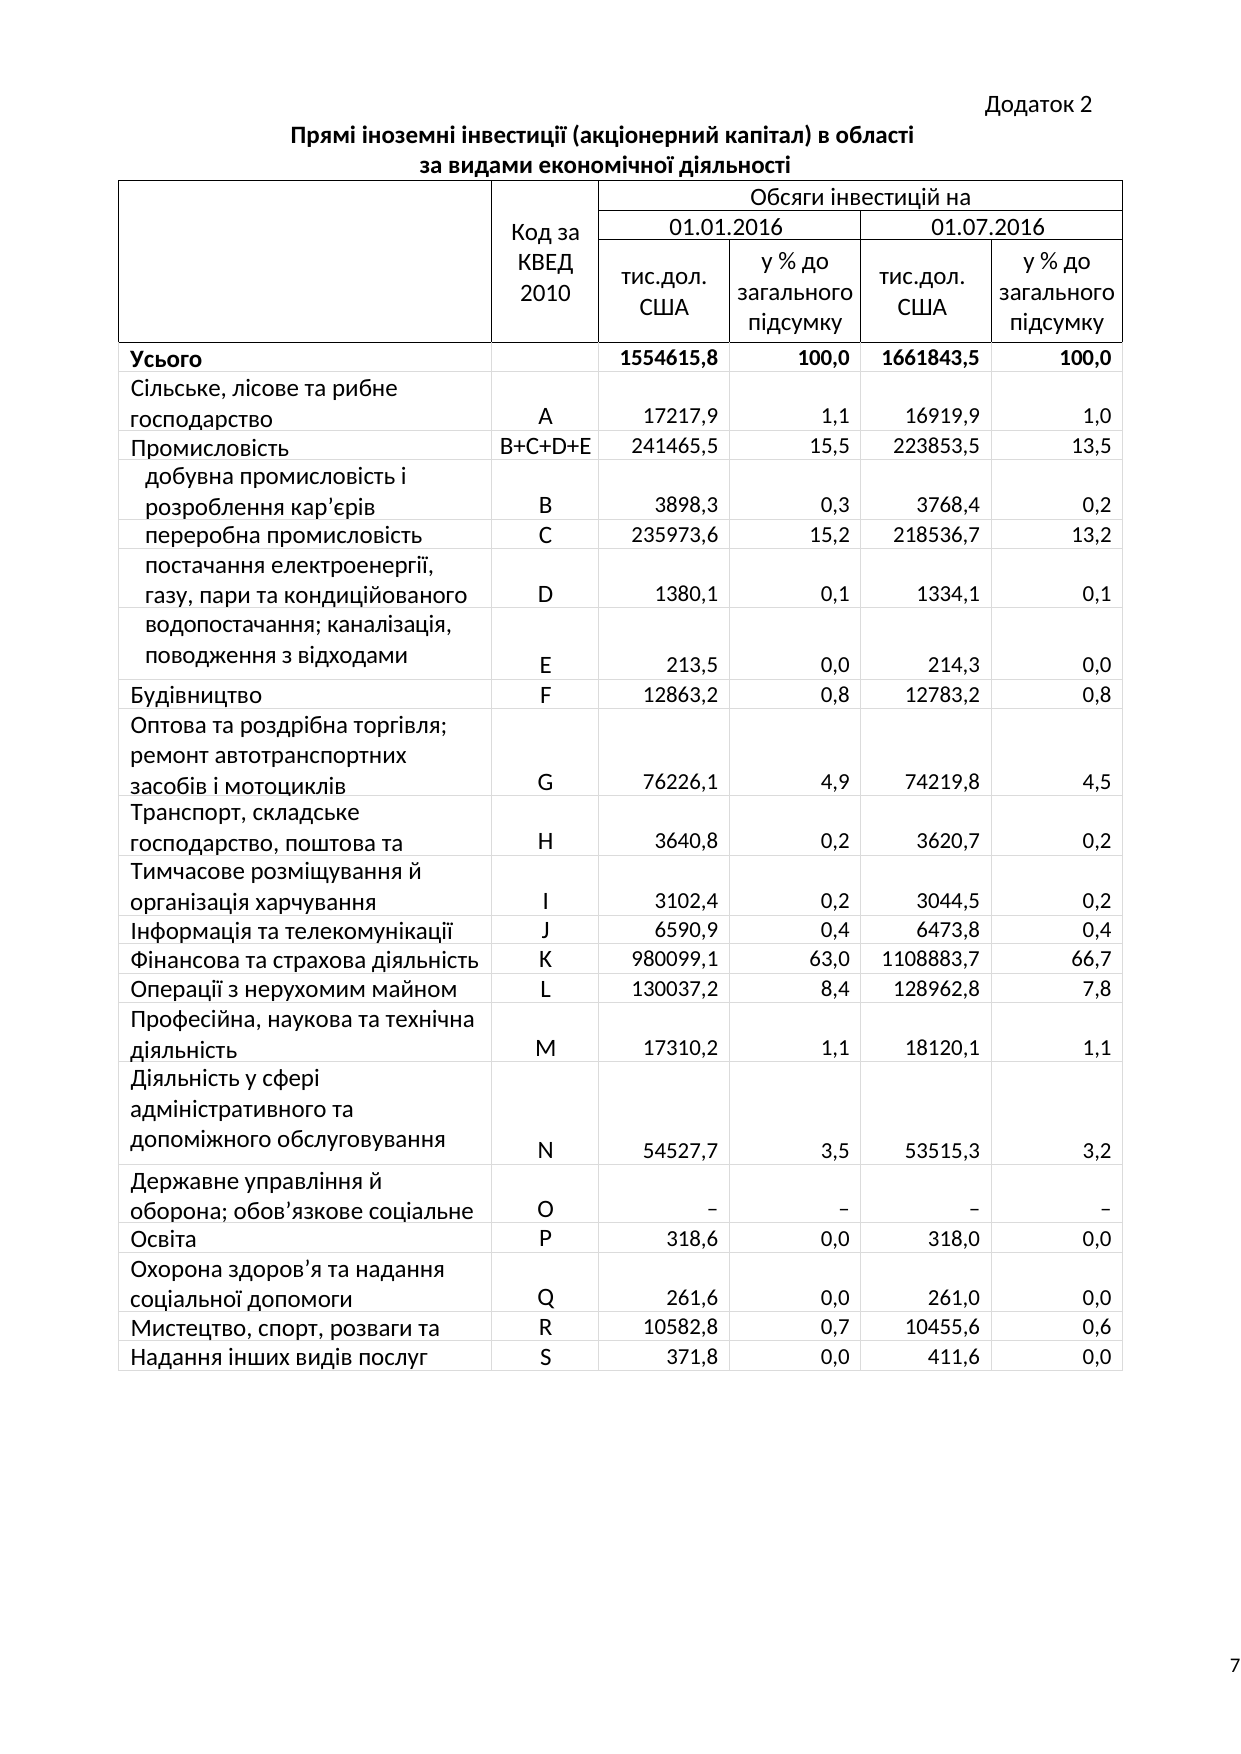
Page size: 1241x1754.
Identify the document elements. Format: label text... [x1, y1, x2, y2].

table_cell H [492, 796, 598, 854]
table_cell 3102,4 [599, 856, 729, 914]
table_cell Охорона здоров’я та надання соціальної допомоги [119, 1253, 491, 1311]
table_cell 16919,9 [861, 372, 991, 429]
table_cell 0,3 [730, 460, 860, 518]
table_cell Q [492, 1253, 598, 1311]
table_cell Усього [119, 343, 491, 371]
table_cell 13,5 [992, 431, 1122, 459]
table_cell 1,0 [992, 372, 1122, 429]
table_cell – [992, 1165, 1122, 1222]
table_cell 18120,1 [861, 1003, 991, 1061]
table_cell 66,7 [992, 944, 1122, 973]
table_cell 15,2 [730, 520, 860, 548]
table_cell 15,5 [730, 431, 860, 459]
table_cell 1554615,8 [599, 343, 729, 371]
table_cell 318,6 [599, 1223, 729, 1252]
table_cell 0,2 [992, 796, 1122, 854]
table_cell 3640,8 [599, 796, 729, 854]
table_cell Сільське, лісове та рибне господарство [119, 372, 491, 429]
table_cell 0,4 [992, 916, 1122, 943]
table_cell 54527,7 [599, 1062, 729, 1164]
table_cell 0,1 [730, 549, 860, 607]
table_cell 0,7 [730, 1312, 860, 1340]
table_cell 53515,3 [861, 1062, 991, 1164]
table_cell 3768,4 [861, 460, 991, 518]
table_cell 213,5 [599, 608, 729, 678]
table_cell у % до загального підсумку [730, 240, 860, 342]
table_cell 7,8 [992, 974, 1122, 1002]
table_cell 318,0 [861, 1223, 991, 1252]
table_cell S [492, 1341, 598, 1370]
table_cell 0,0 [730, 608, 860, 678]
table_header Обсяги інвестицій на [599, 181, 1122, 210]
table_cell 3898,3 [599, 460, 729, 518]
table_cell C [492, 520, 598, 548]
table_cell добувна промисловість і розроблення кар’єрів [119, 460, 491, 518]
table_cell 1108883,7 [861, 944, 991, 973]
table_cell 0,0 [992, 1341, 1122, 1370]
table_cell Державне управління й оборона; обов’язкове соціальне страхування [119, 1165, 491, 1222]
table_cell 261,0 [861, 1253, 991, 1311]
table_cell 01.07.2016 [861, 211, 1122, 239]
table_cell 76226,1 [599, 709, 729, 795]
table_cell 0,0 [730, 1223, 860, 1252]
table_cell [492, 343, 598, 371]
table_cell Мистецтво, спорт, розваги та відпочинок [119, 1312, 491, 1340]
table_cell 63,0 [730, 944, 860, 973]
table_cell 0,6 [992, 1312, 1122, 1340]
table_cell Інформація та телекомунікації [119, 916, 491, 943]
table_cell 0,2 [730, 856, 860, 914]
table_cell Діяльність у сфері адміністративного та допоміжного обслуговування [119, 1062, 491, 1164]
table_cell 4,5 [992, 709, 1122, 795]
table_cell 01.01.2016 [599, 211, 860, 239]
table_cell 223853,5 [861, 431, 991, 459]
table_cell водопостачання; каналізація, поводження з відходами [119, 608, 491, 678]
table_cell 371,8 [599, 1341, 729, 1370]
table_cell 100,0 [730, 343, 860, 371]
text Прямі іноземні інвестиції (акціонерний капітал) в області за видами економічної діяльності [118, 119, 1092, 180]
table_cell 0,0 [730, 1253, 860, 1311]
table_cell тис.дол. США [599, 240, 729, 342]
table_cell 3,5 [730, 1062, 860, 1164]
table_cell 1380,1 [599, 549, 729, 607]
table_cell 4,9 [730, 709, 860, 795]
table_cell 0,1 [992, 549, 1122, 607]
table_cell 214,3 [861, 608, 991, 678]
table_cell 0,0 [730, 1341, 860, 1370]
text Додаток 2 [118, 89, 1092, 119]
table_cell Операції з нерухомим майном [119, 974, 491, 1002]
table_cell 0,0 [992, 1253, 1122, 1311]
table_cell 100,0 [992, 343, 1122, 371]
table_cell 6590,9 [599, 916, 729, 943]
table_cell I [492, 856, 598, 914]
table_cell 17310,2 [599, 1003, 729, 1061]
table_cell у % до загального підсумку [992, 240, 1122, 342]
table_cell R [492, 1312, 598, 1340]
table_cell L [492, 974, 598, 1002]
table_cell M [492, 1003, 598, 1061]
table_cell 0,4 [730, 916, 860, 943]
table_cell A [492, 372, 598, 429]
table_cell 17217,9 [599, 372, 729, 429]
table_cell 1661843,5 [861, 343, 991, 371]
table_cell постачання електроенергії, газу, пари та кондиційованого повітря [119, 549, 491, 607]
table_cell – [730, 1165, 860, 1222]
table_cell – [599, 1165, 729, 1222]
table_cell J [492, 916, 598, 943]
table_cell Транспорт, складське господарство, поштова та кур’єрська діяльність [119, 796, 491, 854]
table_cell 3620,7 [861, 796, 991, 854]
table_cell 0,8 [730, 680, 860, 708]
table_cell B+C+D+E [492, 431, 598, 459]
table_cell O [492, 1165, 598, 1222]
table_cell Освіта [119, 1223, 491, 1252]
table_cell 74219,8 [861, 709, 991, 795]
table_cell G [492, 709, 598, 795]
table_cell 0,2 [992, 856, 1122, 914]
table_cell – [861, 1165, 991, 1222]
table_cell 411,6 [861, 1341, 991, 1370]
table_cell F [492, 680, 598, 708]
table_cell 0,0 [992, 1223, 1122, 1252]
table_cell 218536,7 [861, 520, 991, 548]
table_cell 13,2 [992, 520, 1122, 548]
table_cell 235973,6 [599, 520, 729, 548]
table_cell N [492, 1062, 598, 1164]
table_header [119, 181, 491, 342]
table_cell 1,1 [730, 372, 860, 429]
table_cell Будівництво [119, 680, 491, 708]
table_cell переробна промисловість [119, 520, 491, 548]
table_cell 6473,8 [861, 916, 991, 943]
table_cell 8,4 [730, 974, 860, 1002]
table_cell 241465,5 [599, 431, 729, 459]
table_cell 3,2 [992, 1062, 1122, 1164]
table_cell 3044,5 [861, 856, 991, 914]
table_cell P [492, 1223, 598, 1252]
table_cell Оптова та роздрібна торгівля; ремонт автотранспортних засобів і мотоциклів [119, 709, 491, 795]
table_cell 1,1 [992, 1003, 1122, 1061]
table_cell 12783,2 [861, 680, 991, 708]
table_cell Промисловість [119, 431, 491, 459]
table_cell B [492, 460, 598, 518]
table_cell 10455,6 [861, 1312, 991, 1340]
table_cell K [492, 944, 598, 973]
table_header Код за КВЕД 2010 [492, 181, 598, 342]
table_cell 130037,2 [599, 974, 729, 1002]
table_cell Професійна, наукова та технічна діяльність [119, 1003, 491, 1061]
table_cell 261,6 [599, 1253, 729, 1311]
table_cell D [492, 549, 598, 607]
table_cell 1334,1 [861, 549, 991, 607]
table_cell Фінансова та страхова діяльність [119, 944, 491, 973]
table_cell E [492, 608, 598, 678]
table_cell 980099,1 [599, 944, 729, 973]
table_cell 1,1 [730, 1003, 860, 1061]
table_cell 10582,8 [599, 1312, 729, 1340]
table_cell 0,2 [730, 796, 860, 854]
table_cell 128962,8 [861, 974, 991, 1002]
table_cell Тимчасове розміщування й організація харчування [119, 856, 491, 914]
table_cell тис.дол. США [861, 240, 991, 342]
table_cell Надання інших видів послуг [119, 1341, 491, 1370]
table_cell 12863,2 [599, 680, 729, 708]
table_cell 0,0 [992, 608, 1122, 678]
table_cell 0,2 [992, 460, 1122, 518]
table_cell 0,8 [992, 680, 1122, 708]
